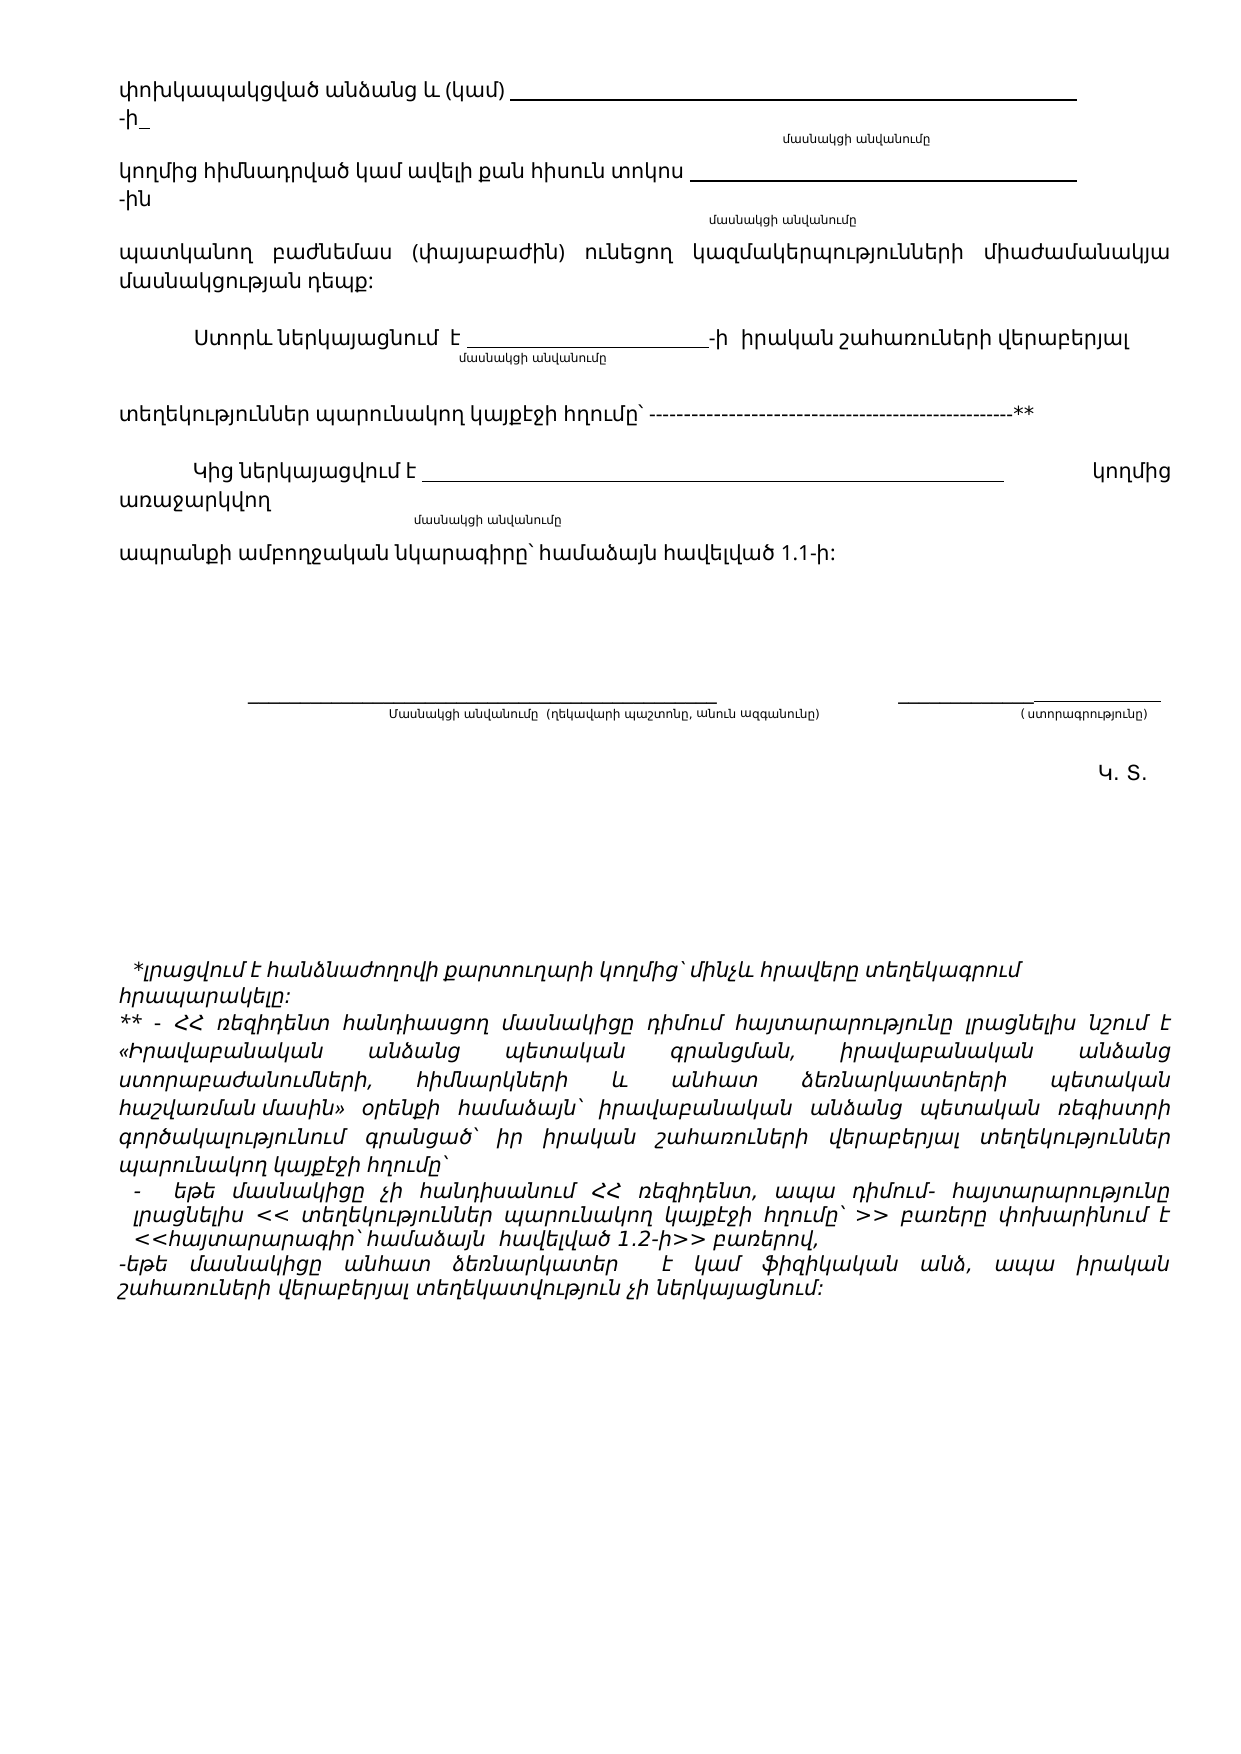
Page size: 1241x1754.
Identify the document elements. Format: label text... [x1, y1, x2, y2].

text *լրացվում է հանձնաժողովի քարտուղարի կողմից` մինչև հրավերը տեղեկագրում հրապարակելը: [118, 955, 1171, 1008]
text ապրանքի ամբողջական նկարագիրը՝ համաձայն հավելված 1.1-ի: [118, 538, 1171, 566]
text Կից ներկայացվում է կողմից առաջարկվող [118, 456, 1171, 513]
text Ստորև ներկայացնում է -ի իրական շահառուների վերաբերյալ [193, 323, 1171, 351]
text - եթե մասնակիցը չի հանդիսանում ՀՀ ռեզիդենտ, ապա դիմում- հայտարարությունը լրացնելիս << տեղեկություններ պարունակող կայքէջի հղումը՝ >> բառերը փոխարինում է <<հայտարարագիր՝ համաձայն հավելված 1․2-ի>> բառերով, [133, 1179, 1171, 1252]
text տեղեկություններ պարունակող կայքէջի հղումը՝ ----------------------------------------------------** [118, 399, 1171, 428]
text _____________________________________________ _____________ Մասնակցի անվանումը (ղեկավարի պաշտոնը, անուն ազգանունը) ( ստորագրությունը) [118, 680, 1171, 732]
text մասնակցի անվանումը [118, 351, 1171, 375]
text կողմից հիմնադրված կամ ավելի քան հիսուն տոկոս -ին [118, 156, 1171, 213]
text մասնակցի անվանումը [118, 213, 1171, 237]
text պատկանող բաժնեմաս (փայաբաժին) ունեցող կազմակերպությունների միաժամանակյա մասնակցության դեպք: [118, 237, 1171, 294]
text -եթե մասնակիցը անհատ ձեռնարկատեր է կամ ֆիզիկական անձ, ապա իրական շահառուների վերաբերյալ տեղեկատվություն չի ներկայացնում: [118, 1252, 1171, 1300]
text մասնակցի անվանումը [118, 513, 1171, 538]
text Կ. Տ. [118, 761, 1171, 786]
text մասնակցի անվանումը [118, 132, 1171, 156]
text ** - ՀՀ ռեզիդենտ հանդիասցող մասնակիցը դիմում հայտարարությունը լրացնելիս նշում է «Իրավաբանական անձանց պետական գրանցման, իրավաբանական անձանց ստորաբաժանումների, հիմնարկների և անհատ ձեռնարկատերերի պետական հաշվառման մասին» օրենքի համաձայն՝ իրավաբանական անձանց պետական ռեգիստրի գործակալությունում գրանցած՝ իր իրական շահառուների վերաբերյալ տեղեկություններ պարունակող կայքէջի հղումը՝ [118, 1008, 1171, 1179]
text փոխկապակցված անձանց և (կամ) -ի [118, 75, 1171, 132]
